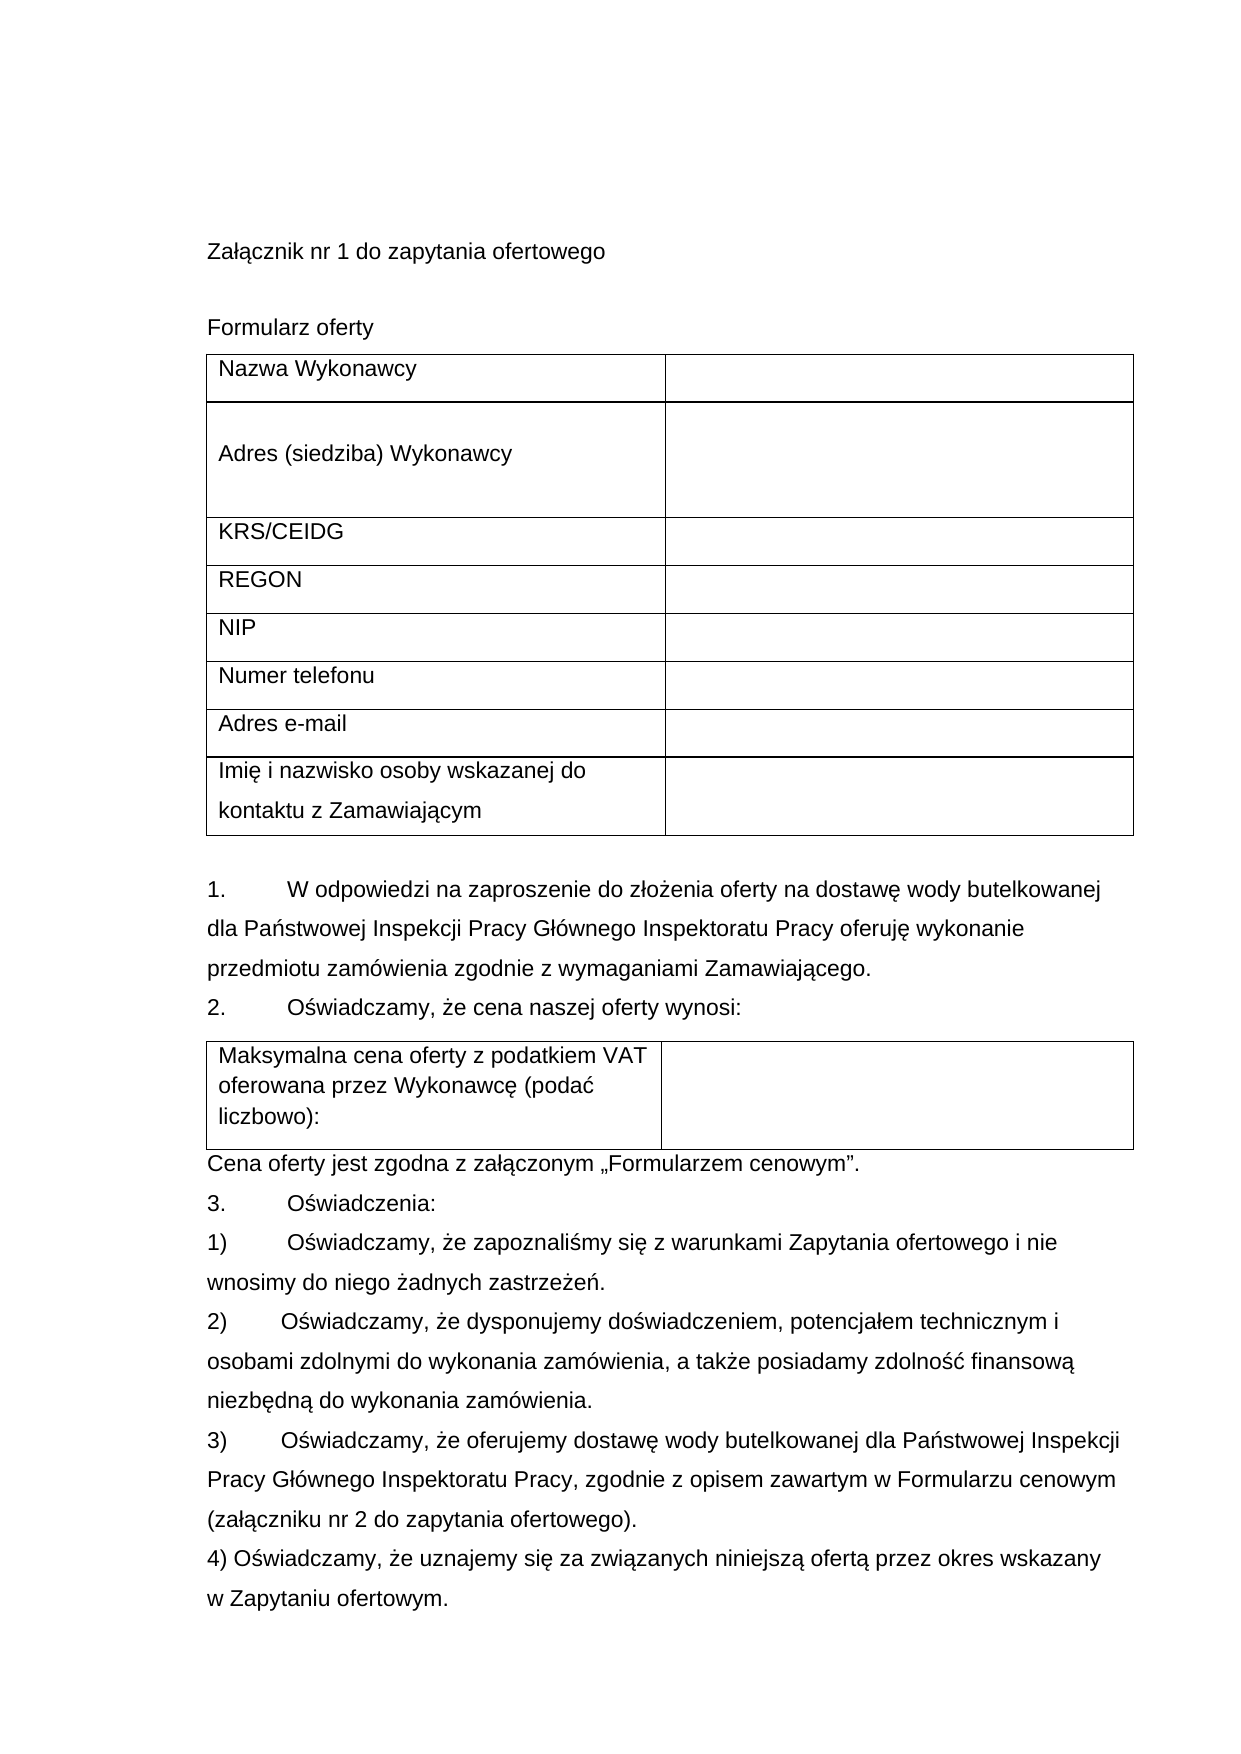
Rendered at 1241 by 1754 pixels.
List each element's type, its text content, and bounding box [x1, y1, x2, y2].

table_cell [666, 518, 1133, 565]
table_header [662, 1042, 1133, 1149]
table_cell Imię i nazwisko osoby wskazanej do kontaktu z Zamawiającym [207, 758, 665, 835]
text 3) Oświadczamy, że oferujemy dostawę wody butelkowanej dla Państwowej Inspekcji Pracy Głównego Inspektoratu Pracy, zgodnie z opisem zawartym w Formularzu cenowym (załączniku nr 2 do zapytania ofertowego). [207, 1427, 1122, 1532]
text 2. Oświadczamy, że cena naszej oferty wynosi: [207, 994, 1122, 1021]
table_cell [666, 710, 1133, 756]
table_header [666, 355, 1133, 401]
subtitle Załącznik nr 1 do zapytania ofertowego [207, 238, 1122, 264]
table_header Nazwa Wykonawcy [207, 355, 665, 401]
table_cell [666, 758, 1133, 835]
text 4) Oświadczamy, że uznajemy się za związanych niniejszą ofertą przez okres wskazany w Zapytaniu ofertowym. [207, 1545, 1122, 1611]
table_cell [666, 403, 1133, 517]
table_cell [666, 614, 1133, 661]
text 1. W odpowiedzi na zaproszenie do złożenia oferty na dostawę wody butelkowanej dla Państwowej Inspekcji Pracy Głównego Inspektoratu Pracy oferuję wykonanie przedmiotu zamówienia zgodnie z wymaganiami Zamawiającego. [207, 876, 1122, 981]
table_header Maksymalna cena oferty z podatkiem VAT oferowana przez Wykonawcę (podać liczbowo): [207, 1042, 661, 1149]
table_cell KRS/CEIDG [207, 518, 665, 565]
text 3. Oświadczenia: [207, 1190, 1122, 1216]
text Cena oferty jest zgodna z załączonym „Formularzem cenowym”. [207, 1150, 1122, 1177]
text 2) Oświadczamy, że dysponujemy doświadczeniem, potencjałem technicznym i osobami zdolnymi do wykonania zamówienia, a także posiadamy zdolność finansową niezbędną do wykonania zamówienia. [207, 1308, 1122, 1413]
table_cell NIP [207, 614, 665, 661]
table_cell [666, 566, 1133, 613]
text 1) Oświadczamy, że zapoznaliśmy się z warunkami Zapytania ofertowego i nie wnosimy do niego żadnych zastrzeżeń. [207, 1229, 1122, 1295]
table_cell REGON [207, 566, 665, 613]
table_cell Numer telefonu [207, 662, 665, 708]
table_cell [666, 662, 1133, 708]
text Formularz oferty [207, 314, 1122, 340]
table_cell Adres e-mail [207, 710, 665, 756]
table_cell Adres (siedziba) Wykonawcy [207, 403, 665, 517]
